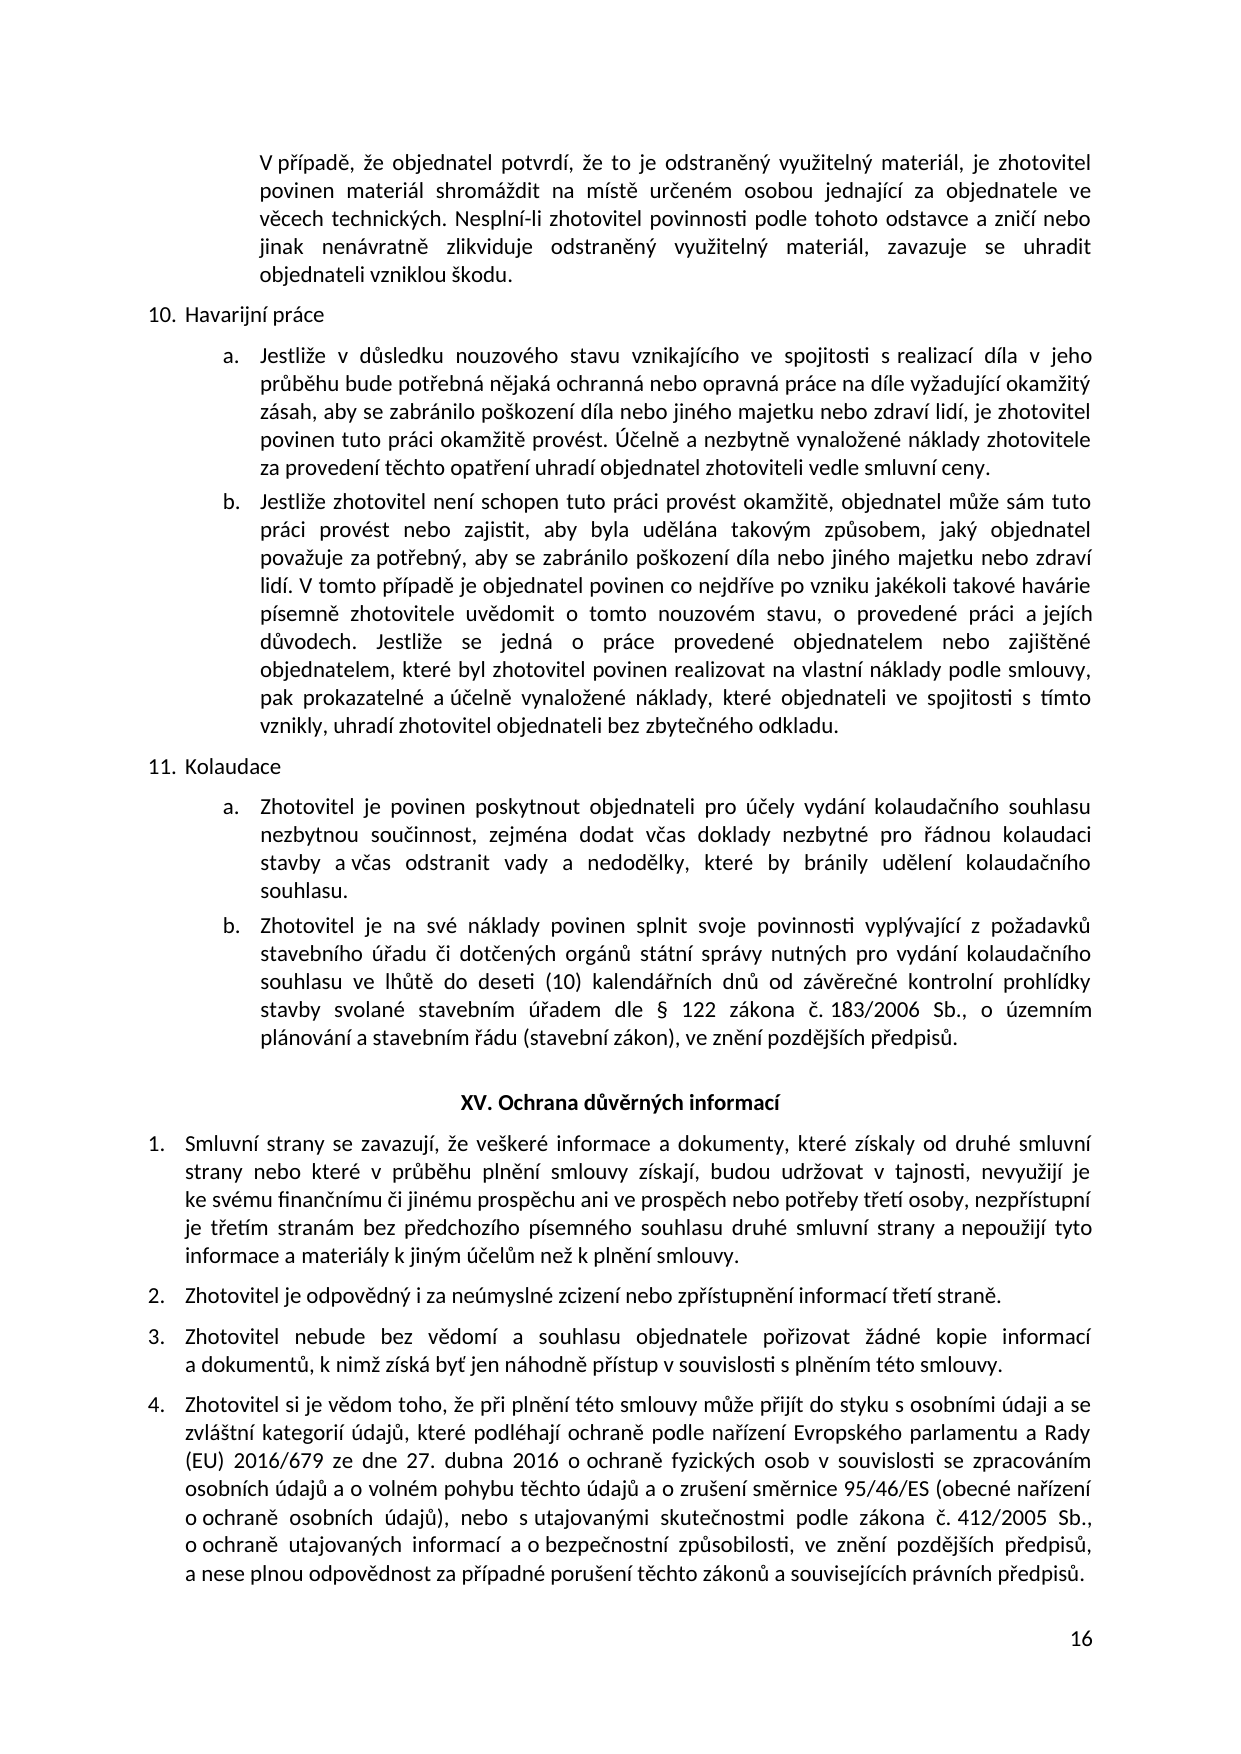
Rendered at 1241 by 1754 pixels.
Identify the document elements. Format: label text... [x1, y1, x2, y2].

list Zhotovitel je na své náklady povinen splnit svoje povinnosti vyplývající z požadavků stavebního úřadu či dotčených orgánů státní správy nutných pro vydání kolaudačního souhlasu ve lhůtě do deseti (10) kalendářních dnů od závěrečné kontrolní prohlídky stavby svolané stavebním úřadem dle § 122 zákona č. 183/2006 Sb., o územním plánování a stavebním řádu (stavební zákon), ve znění pozdějších předpisů. [223, 911, 1093, 1051]
list Smluvní strany se zavazují, že veškeré informace a dokumenty, které získaly od druhé smluvní strany nebo které v průběhu plnění smlouvy získají, budou udržovat v tajnosti, nevyužijí je ke svému finančnímu či jinému prospěchu ani ve prospěch nebo potřeby třetí osoby, nezpřístupní je třetím stranám bez předchozího písemného souhlasu druhé smluvní strany a nepoužijí tyto informace a materiály k jiným účelům než k plnění smlouvy. [148, 1129, 1093, 1269]
list Zhotovitel je odpovědný i za neúmyslné zcizení nebo zpřístupnění informací třetí straně. [148, 1281, 1093, 1309]
list Havarijní práce [148, 300, 1093, 328]
text XV. Ochrana důvěrných informací [148, 1088, 1093, 1116]
list Zhotovitel je povinen poskytnout objednateli pro účely vydání kolaudačního souhlasu nezbytnou součinnost, zejména dodat včas doklady nezbytné pro řádnou kolaudaci stavby a včas odstranit vady a nedodělky, které by bránily udělení kolaudačního souhlasu. [223, 792, 1093, 904]
list Kolaudace [148, 752, 1093, 780]
list Zhotovitel nebude bez vědomí a souhlasu objednatele pořizovat žádné kopie informací a dokumentů, k nimž získá byť jen náhodně přístup v souvislosti s plněním této smlouvy. [148, 1322, 1093, 1378]
list Zhotovitel si je vědom toho, že při plnění této smlouvy může přijít do styku s osobními údaji a se zvláštní kategorií údajů, které podléhají ochraně podle nařízení Evropského parlamentu a Rady (EU) 2016/679 ze dne 27. dubna 2016 o ochraně fyzických osob v souvislosti se zpracováním osobních údajů a o volném pohybu těchto údajů a o zrušení směrnice 95/46/ES (obecné nařízení o ochraně osobních údajů), nebo s utajovanými skutečnostmi podle zákona č. 412/2005 Sb., o ochraně utajovaných informací a o bezpečnostní způsobilosti, ve znění pozdějších předpisů, a nese plnou odpovědnost za případné porušení těchto zákonů a souvisejících právních předpisů. [148, 1391, 1093, 1587]
list Jestliže v důsledku nouzového stavu vznikajícího ve spojitosti s realizací díla v jeho průběhu bude potřebná nějaká ochranná nebo opravná práce na díle vyžadující okamžitý zásah, aby se zabránilo poškození díla nebo jiného majetku nebo zdraví lidí, je zhotovitel povinen tuto práci okamžitě provést. Účelně a nezbytně vynaložené náklady zhotovitele za provedení těchto opatření uhradí objednatel zhotoviteli vedle smluvní ceny. [223, 341, 1093, 481]
list Jestliže zhotovitel není schopen tuto práci provést okamžitě, objednatel může sám tuto práci provést nebo zajistit, aby byla udělána takovým způsobem, jaký objednatel považuje za potřebný, aby se zabránilo poškození díla nebo jiného majetku nebo zdraví lidí. V tomto případě je objednatel povinen co nejdříve po vzniku jakékoli takové havárie písemně zhotovitele uvědomit o tomto nouzovém stavu, o provedené práci a jejích důvodech. Jestliže se jedná o práce provedené objednatelem nebo zajištěné objednatelem, které byl zhotovitel povinen realizovat na vlastní náklady podle smlouvy, pak prokazatelné a účelně vynaložené náklady, které objednateli ve spojitosti s tímto vznikly, uhradí zhotovitel objednateli bez zbytečného odkladu. [223, 487, 1093, 739]
text V případě, že objednatel potvrdí, že to je odstraněný využitelný materiál, je zhotovitel povinen materiál shromáždit na místě určeném osobou jednající za objednatele ve věcech technických. Nesplní-li zhotovitel povinnosti podle tohoto odstavce a zničí nebo jinak nenávratně zlikviduje odstraněný využitelný materiál, zavazuje se uhradit objednateli vzniklou škodu. [259, 148, 1093, 288]
